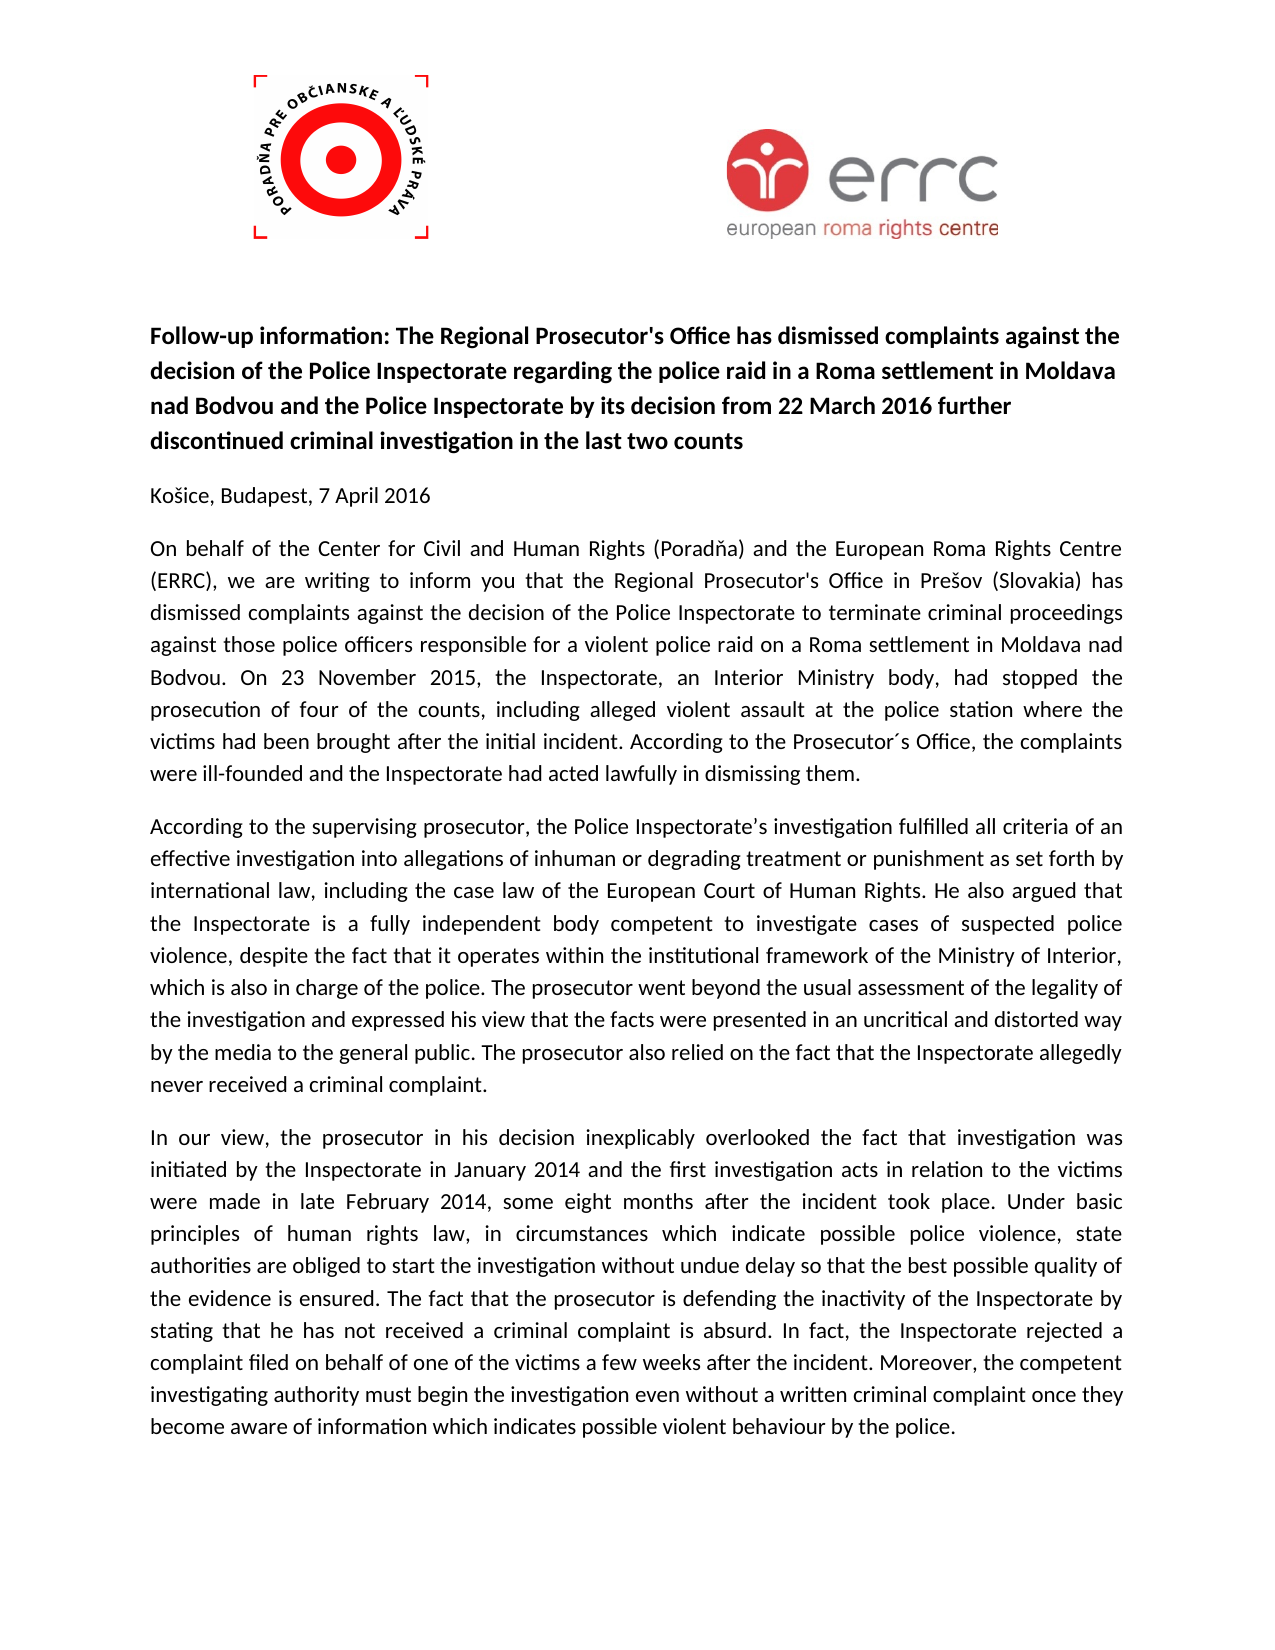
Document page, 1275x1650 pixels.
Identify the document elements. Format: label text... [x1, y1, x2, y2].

text On behalf of the Center for Civil and Human Rights (Poradňa) and the European Roma Rights Centre (ERRC), we are writing to inform you that the Regional Prosecutor's Office in Prešov (Slovakia) has dismissed complaints against the decision of the Police Inspectorate to terminate criminal proceedings against those police officers responsible for a violent police raid on a Roma settlement in Moldava nad Bodvou. On 23 November 2015, the Inspectorate, an Interior Ministry body, had stopped the prosecution of four of the counts, including alleged violent assault at the police station where the victims had been brought after the initial incident. According to the Prosecutor´s Office, the complaints were ill-founded and the Inspectorate had acted lawfully in dismissing them. [150, 534, 1125, 787]
picture [253, 75, 429, 239]
text According to the supervising prosecutor, the Police Inspectorate’s investigation fulfilled all criteria of an effective investigation into allegations of inhuman or degrading treatment or punishment as set forth by international law, including the case law of the European Court of Human Rights. He also argued that the Inspectorate is a fully independent body competent to investigate cases of suspected police violence, despite the fact that it operates within the institutional framework of the Ministry of Interior, which is also in charge of the police. The prosecutor went beyond the usual assessment of the legality of the investigation and expressed his view that the facts were presented in an uncritical and distorted way by the media to the general public. The prosecutor also relied on the fact that the Inspectorate allegedly never received a criminal complaint. [150, 812, 1125, 1098]
text Košice, Budapest, 7 April 2016 [150, 481, 1125, 509]
text In our view, the prosecutor in his decision inexplicably overlooked the fact that investigation was initiated by the Inspectorate in January 2014 and the first investigation acts in relation to the victims were made in late February 2014, some eight months after the incident took place. Under basic principles of human rights law, in circumstances which indicate possible police violence, state authorities are obliged to start the investigation without undue delay so that the best possible quality of the evidence is ensured. The fact that the prosecutor is defending the inactivity of the Inspectorate by stating that he has not received a criminal complaint is absurd. In fact, the Inspectorate rejected a complaint filed on behalf of one of the victims a few weeks after the incident. Moreover, the competent investigating authority must begin the investigation even without a written criminal complaint once they become aware of information which indicates possible violent behaviour by the police. [150, 1123, 1125, 1441]
picture [726, 129, 998, 239]
text Follow-up information: The Regional Prosecutor's Office has dismissed complaints against the decision of the Police Inspectorate regarding the police raid in a Roma settlement in Moldava nad Bodvou and the Police Inspectorate by its decision from 22 March 2016 further discontinued criminal investigation in the last two counts [150, 320, 1125, 456]
